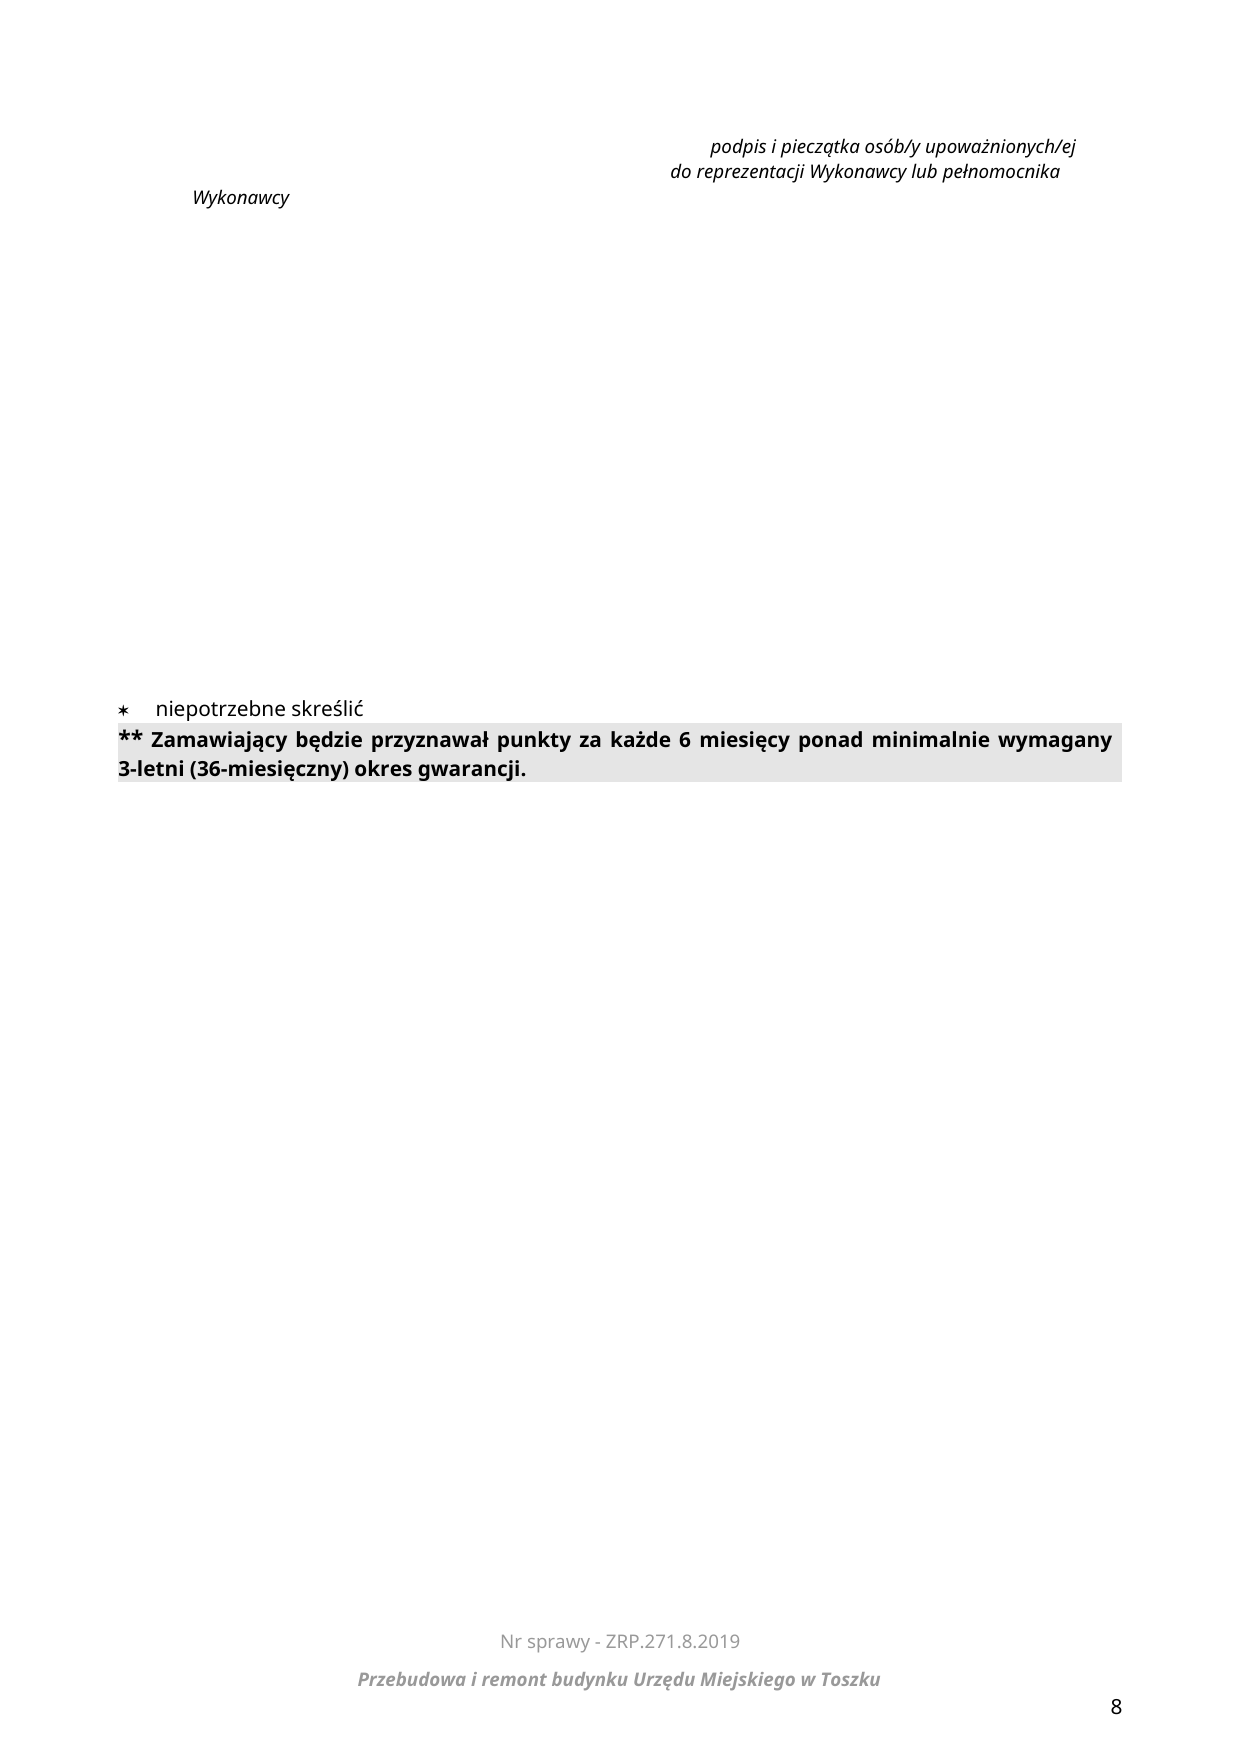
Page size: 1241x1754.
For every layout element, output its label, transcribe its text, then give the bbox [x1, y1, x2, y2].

list niepotrzebne skreślić [118, 694, 1122, 723]
text ** Zamawiający będzie przyznawał punkty za każde 6 miesięcy ponad minimalnie wymagany 3-letni (36-miesięczny) okres gwarancji. [118, 723, 1122, 782]
text podpis i pieczątka osób/y upoważnionych/ej do reprezentacji Wykonawcy lub pełnomocnika Wykonawcy [192, 133, 1122, 209]
